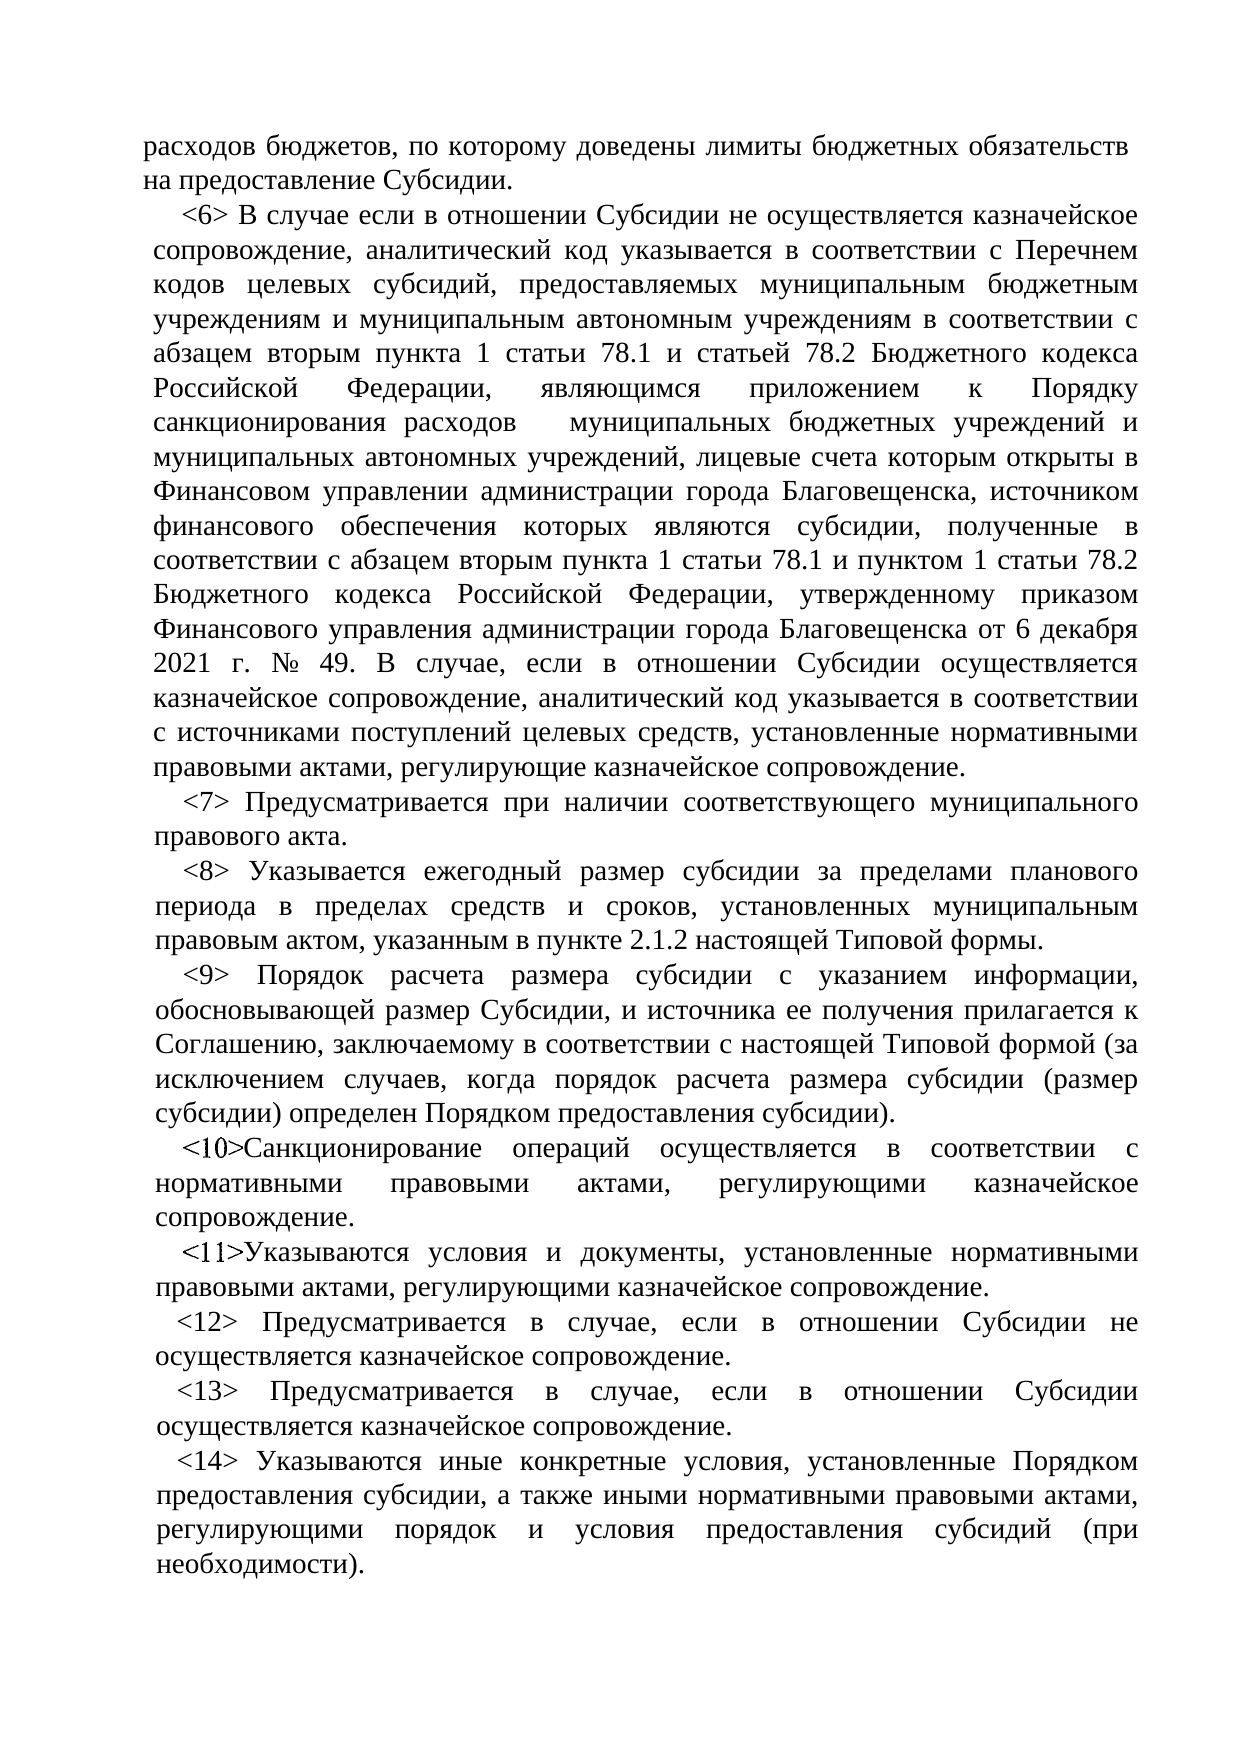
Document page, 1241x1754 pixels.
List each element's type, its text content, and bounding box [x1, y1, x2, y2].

text <12> Предусматривается в случае, если в отношении Субсидии не осуществляется казначейское сопровождение. [155, 1304, 1139, 1372]
text <8> Указывается ежегодный размер субсидии за пределами планового периода в пределах средств и сроков, установленных муниципальным правовым актом, указанным в пункте 2.1.2 настоящей Типовой формы. [155, 853, 1139, 956]
text <7> Предусматривается при наличии соответствующего муниципального правового акта. [154, 784, 1139, 852]
text Указываются условия и документы, установленные нормативными правовыми актами, регулирующими казначейское сопровождение. [155, 1234, 1139, 1302]
text <14> Указываются иные конкретные условия, установленные Порядком предоставления субсидии, а также иными нормативными правовыми актами, регулирующими порядок и условия предоставления субсидий (при необходимости). [156, 1443, 1139, 1580]
picture [182, 1242, 243, 1262]
text Санкционирование операций осуществляется в соответствии с нормативными правовыми актами, регулирующими казначейское сопровождение. [155, 1130, 1139, 1233]
picture [183, 1137, 243, 1158]
text <9> Порядок расчета размера субсидии с указанием информации, обосновывающей размер Субсидии, и источника ее получения прилагается к Соглашению, заключаемому в соответствии с настоящей Типовой формой (за исключением случаев, когда порядок расчета размера субсидии (размер субсидии) определен Порядком предоставления субсидии). [155, 957, 1139, 1129]
text <13> Предусматривается в случае, если в отношении Субсидии осуществляется казначейское сопровождение. [156, 1373, 1139, 1441]
text <6> В случае если в отношении Субсидии не осуществляется казначейское сопровождение, аналитический код указывается в соответствии с Перечнем кодов целевых субсидий, предоставляемых муниципальным бюджетным учреждениям и муниципальным автономным учреждениям в соответствии с абзацем вторым пункта 1 статьи 78.1 и статьей 78.2 Бюджетного кодекса Российской Федерации, являющимся приложением к Порядку санкционирования расходов муниципальных бюджетных учреждений и муниципальных автономных учреждений, лицевые счета которым открыты в Финансовом управлении администрации города Благовещенска, источником финансового обеспечения которых являются субсидии, полученные в соответствии с абзацем вторым пункта 1 статьи 78.1 и пунктом 1 статьи 78.2 Бюджетного кодекса Российской Федерации, утвержденному приказом Финансового управления администрации города Благовещенска от 6 декабря 2021 г. № 49. В случае, если в отношении Субсидии осуществляется казначейское сопровождение, аналитический код указывается в соответствии с источниками поступлений целевых средств, установленные нормативными правовыми актами, регулирующие казначейское сопровождение. [153, 197, 1139, 782]
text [143, 128, 1130, 196]
